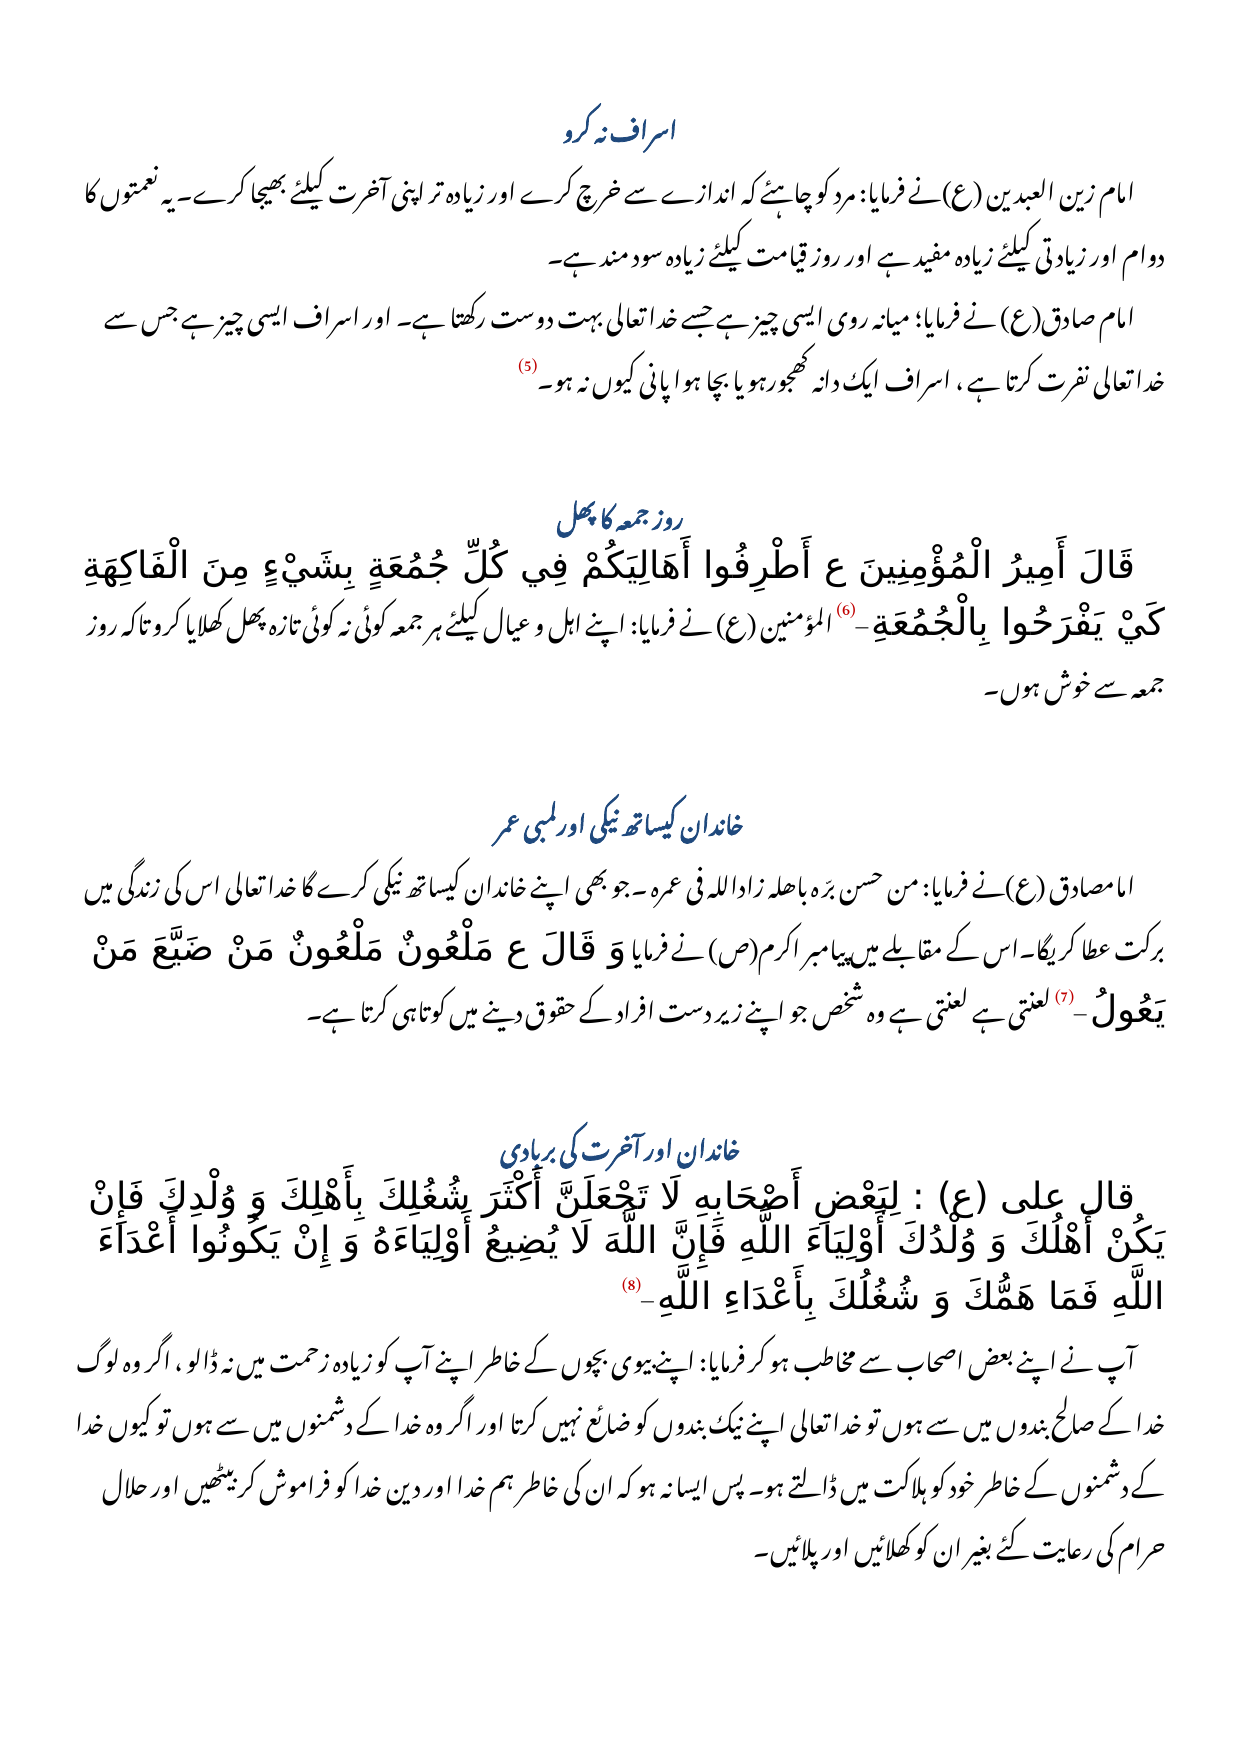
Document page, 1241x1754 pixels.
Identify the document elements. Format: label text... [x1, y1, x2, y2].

text آپ نے اپنے بعض اصحاب سے مخاطب ہو کر فرمایا: اپنے بیوی بچوں کے خاطر اپنے آپ کو زیادہ زحمت میں نہ ڈالو ، اگر وہ لوگ خدا کے صالح بندوں میں سے ہوں تو خدا تعالی اپنے نیک بندوں کو ضائع نہیں کرتا اور اگر وہ خدا کے دشمنوں میں سے ہوں تو کیوں خدا کے دشمنوں کے خاطر خود کو ہلاکت میں ڈالتے ہو۔ پس ایسا نہ ہو کہ ان کی خاطر ہم خدا اور دین خدا کو فراموش کر بیٹھیں اور حلال حرام کی رعایت کئے بغیر ان کو کھلائیں اور پلائیں۔ [75, 1325, 1165, 1575]
subtitle خاندان کیساتھ نیکی اورلمبی عمر [75, 787, 1165, 850]
subtitle روز جمعہ کا پھل [75, 481, 1165, 544]
text قال علی (ع) : لِبَعْضِ أَصْحَابِهِ لَا تَجْعَلَنَّ أَكْثَرَ شُغُلِكَ بِأَهْلِكَ وَ وُلْدِكَ فَإِنْ يَكُنْ أَهْلُكَ وَ وُلْدُكَ أَوْلِيَاءَ اللَّهِ فَإِنَّ اللَّهَ لَا يُضِيعُ أَوْلِيَاءَهُ وَ إِنْ يَكُونُوا أَعْدَاءَ اللَّهِ فَمَا هَمُّكَ وَ شُغُلُكَ بِأَعْدَاءِ اللَّهِ –(8) [75, 1175, 1165, 1325]
text امام صادق(ع) نے فرمایا؛ میانہ روی ایسی چیز ہے جسے خدا تعالی بہت دوست رکھتا ہے۔ اور اسراف ایسی چیز ہے جس سے خدا تعالی نفرت کرتا ہے ، اسراف ایک دانہ کھجورہو یا بچا ہوا پانی کیوں نہ ہو۔(5) [75, 281, 1165, 469]
subtitle خاندان اور آخرت کی بربادی [75, 1112, 1165, 1175]
text قَالَ أَمِيرُ الْمُؤْمِنِينَ ع أَطْرِفُوا أَهَالِيَكُمْ فِي كُلِّ جُمُعَةٍ بِشَيْ‏ءٍ مِنَ الْفَاكِهَةِ كَيْ يَفْرَحُوا بِالْجُمُعَةِ –(6) المؤمنین (ع) نے فرمایا: اپنے اہل و عیال کیلئے ہر جمعہ کوئی نہ کوئی تازہ پھل کھلایا کرو تاکہ روز جمعہ سے خوش ہوں۔ [75, 544, 1165, 712]
text امام زین العبدین (ع)نے فرمایا: مرد کو چاہئے کہ اندازے سے خرچ کرے اور زیادہ تر اپنی آخرت کیلئے بھیجا کرے۔ یہ نعمتوں کا دوام اور زیادتی کیلئے زیادہ مفید ہے اور روز قیامت کیلئے زیادہ سود مند ہے۔ [75, 156, 1165, 281]
subtitle اسراف نہ کرو [75, 94, 1165, 156]
text امامصادق (ع)نے فرمایا: من حسن برّ ہ باھلہ زاداللہ فی عمرہ ۔جو بھی اپنے خاندان کیساتھ نیکی کرے گا خدا تعالی اس کی زندگی میں برکت عطا کریگا۔اس کے مقابلے میں پیامبر اکرم(ص) نے فرمایا وَ قَالَ ع مَلْعُونٌ مَلْعُونٌ مَنْ ضَيَّعَ مَنْ يَعُولُ –(7) لعنتی ہے لعنتی ہے وہ شخص جو اپنے زیر دست افراد کے حقوق دینے میں کوتاہی کرتا ہے۔ [75, 850, 1165, 1037]
